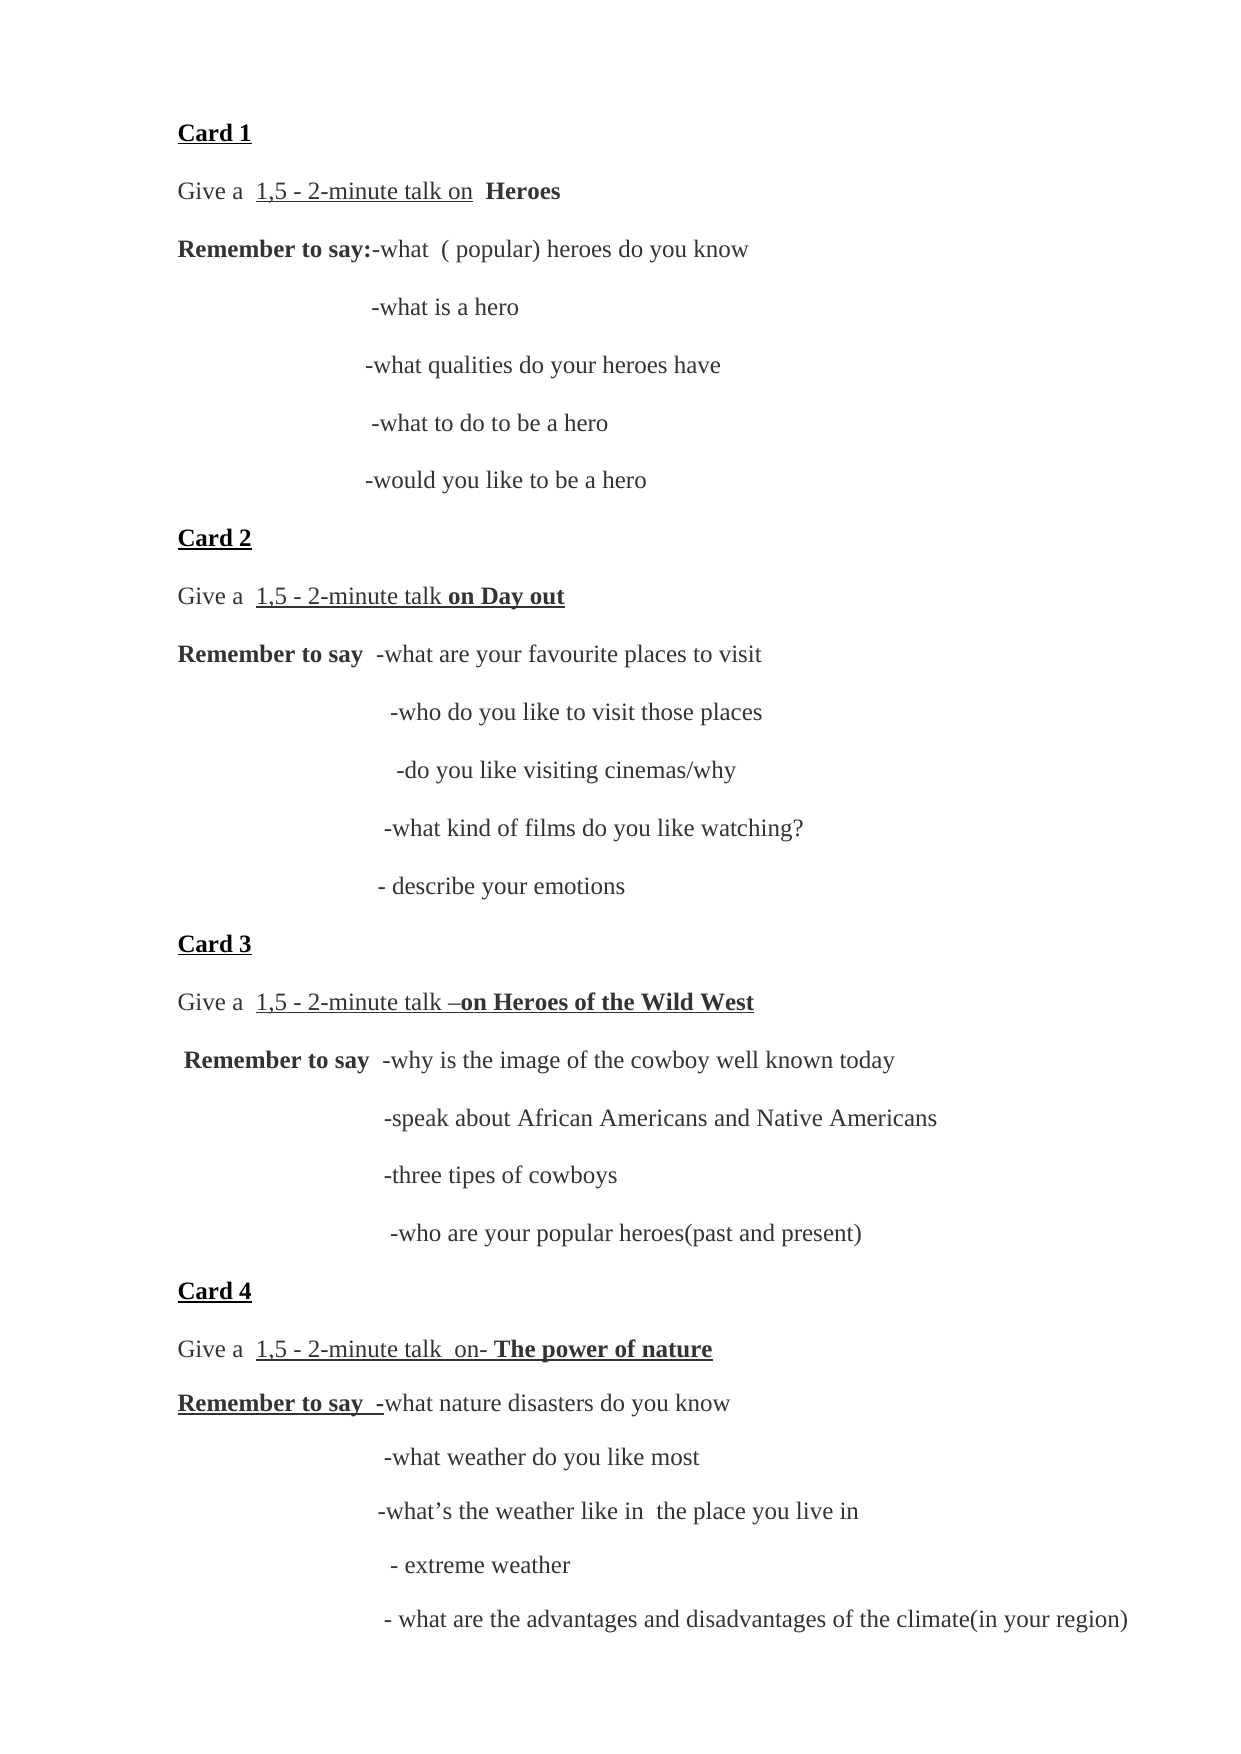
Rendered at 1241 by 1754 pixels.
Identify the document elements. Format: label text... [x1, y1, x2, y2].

text Give a 1,5 - 2-minute talk on Heroes [177, 176, 1152, 205]
text -do you like visiting cinemas/why [177, 755, 1152, 784]
text -speak about African Americans and Native Americans [177, 1103, 1152, 1131]
text Card 1 [177, 118, 1152, 147]
text -three tipes of cowboys [177, 1161, 1152, 1189]
text -what to do to be a hero [177, 408, 1152, 436]
text Card 4 [177, 1276, 1152, 1305]
text -what’s the weather like in the place you live in [177, 1496, 1152, 1525]
text Give a 1,5 - 2-minute talk on Day out [177, 581, 1152, 610]
text Give a 1,5 - 2-minute talk on- The power of nature [177, 1334, 1152, 1363]
text -who are your popular heroes(past and present) [177, 1218, 1152, 1247]
text -what weather do you like most [177, 1442, 1152, 1471]
text - describe your emotions [177, 871, 1152, 900]
text Card 2 [177, 523, 1152, 552]
text - what are the advantages and disadvantages of the climate(in your region) [177, 1604, 1152, 1632]
text -who do you like to visit those places [177, 697, 1152, 726]
text Remember to say -what nature disasters do you know [177, 1388, 1152, 1417]
text Card 3 [177, 929, 1152, 958]
text -what qualities do your heroes have [177, 350, 1152, 378]
text -what kind of films do you like watching? [177, 813, 1152, 842]
text Remember to say:-what ( popular) heroes do you know [177, 234, 1152, 263]
text Give a 1,5 - 2-minute talk –on Heroes of the Wild West [177, 987, 1152, 1016]
text Remember to say -what are your favourite places to visit [177, 639, 1152, 668]
text -what is a hero [177, 292, 1152, 321]
text -would you like to be a hero [177, 466, 1152, 494]
text Remember to say -why is the image of the cowboy well known today [177, 1045, 1152, 1073]
text - extreme weather [177, 1550, 1152, 1578]
